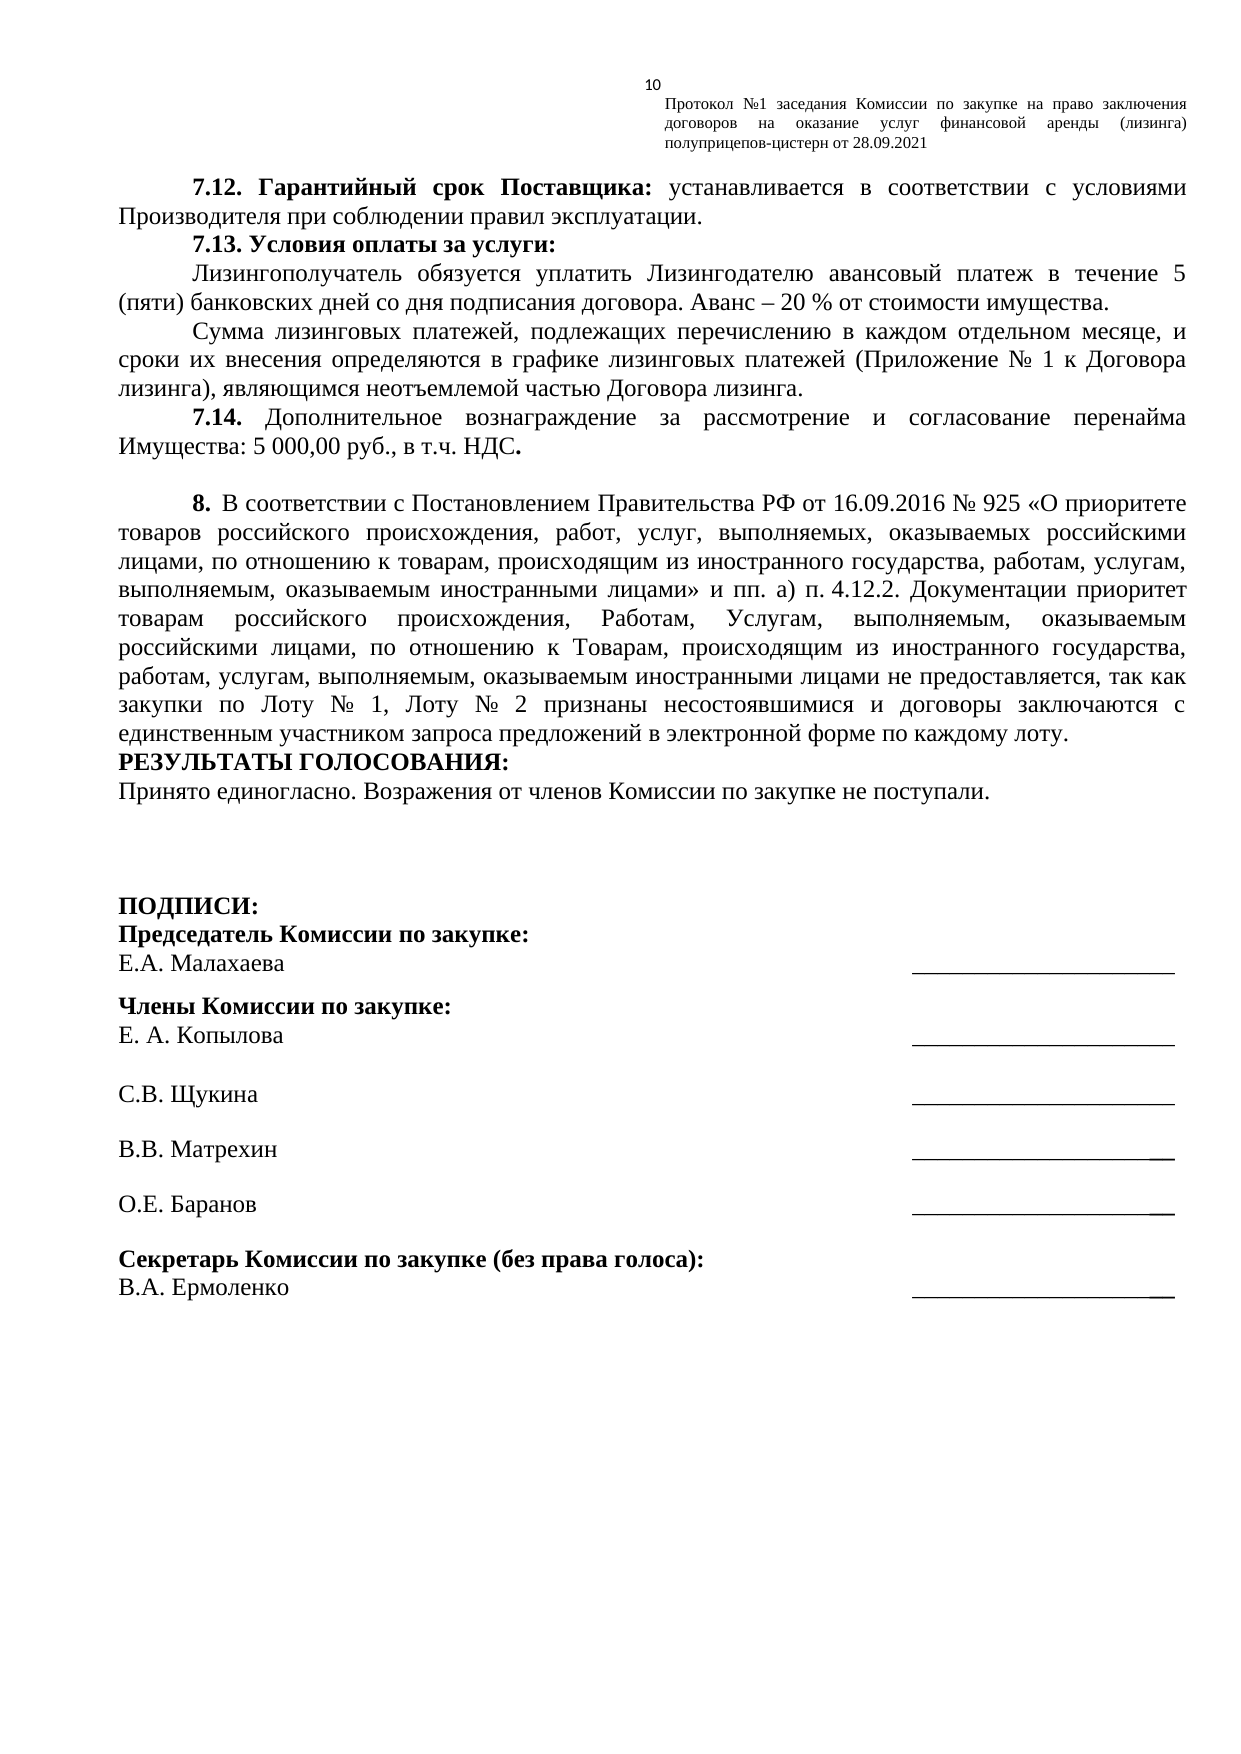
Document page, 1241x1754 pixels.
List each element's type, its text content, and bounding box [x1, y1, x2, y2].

list В соответствии с Постановлением Правительства РФ от 16.09.2016 № 925 «О приоритете товаров российского происхождения, работ, услуг, выполняемых, оказываемых российскими лицами, по отношению к товарам, происходящим из иностранного государства, работам, услугам, выполняемым, оказываемым иностранными лицами» и пп. а) п. 4.12.2. Документации приоритет товарам российского происхождения, Работам, Услугам, выполняемым, оказываемым российскими лицами, по отношению к Товарам, происходящим из иностранного государства, работам, услугам, выполняемым, оказываемым иностранными лицами не предоставляется, так как закупки по Лоту № 1, Лоту № 2 признаны несостоявшимися и договоры заключаются с единственным участником запроса предложений в электронной форме по каждому лоту. [118, 488, 1187, 747]
table_cell _____________________ [901, 991, 1198, 1079]
text 7.12. Гарантийный срок Поставщика: устанавливается в соответствии с условиями Производителя при соблюдении правил эксплуатации. [118, 172, 1187, 229]
text 7.14. Дополнительное вознаграждение за рассмотрение и согласование перенайма Имущества: 5 000,00 руб., в т.ч. НДС. [118, 402, 1187, 459]
text Лизингополучатель обязуется уплатить Лизингодателю авансовый платеж в течение 5 (пяти) банковских дней со дня подписания договора. Аванс – 20 % от стоимости имущества. [118, 258, 1187, 316]
table_cell _____________________ [901, 1134, 1198, 1189]
table_cell Секретарь Комиссии по закупке (без права голоса): В.А. Ермоленко [107, 1244, 901, 1301]
table_cell С.В. Щукина [107, 1079, 901, 1134]
table_cell О.Е. Баранов [107, 1189, 901, 1244]
table_header _____________________ [901, 920, 1198, 991]
text ПОДПИСИ: [118, 891, 1187, 919]
table_cell _____________________ [901, 1189, 1198, 1244]
list Принято единогласно. Возражения от членов Комиссии по закупке не поступали. [118, 776, 1187, 804]
table_cell _____________________ [901, 1079, 1198, 1134]
text РЕЗУЛЬТАТЫ ГОЛОСОВАНИЯ: [118, 747, 1187, 776]
table_header Председатель Комиссии по закупке: Е.А. Малахаева [107, 920, 901, 991]
text Сумма лизинговых платежей, подлежащих перечислению в каждом отдельном месяце, и сроки их внесения определяются в графике лизинговых платежей (Приложение № 1 к Договора лизинга), являющимся неотъемлемой частью Договора лизинга. [118, 316, 1187, 402]
table_cell Члены Комиссии по закупке: Е. А. Копылова [107, 991, 901, 1079]
text 7.13. Условия оплаты за услуги: [118, 229, 1187, 258]
table_cell _____________________ [901, 1244, 1198, 1301]
table_cell В.В. Матрехин [107, 1134, 901, 1189]
